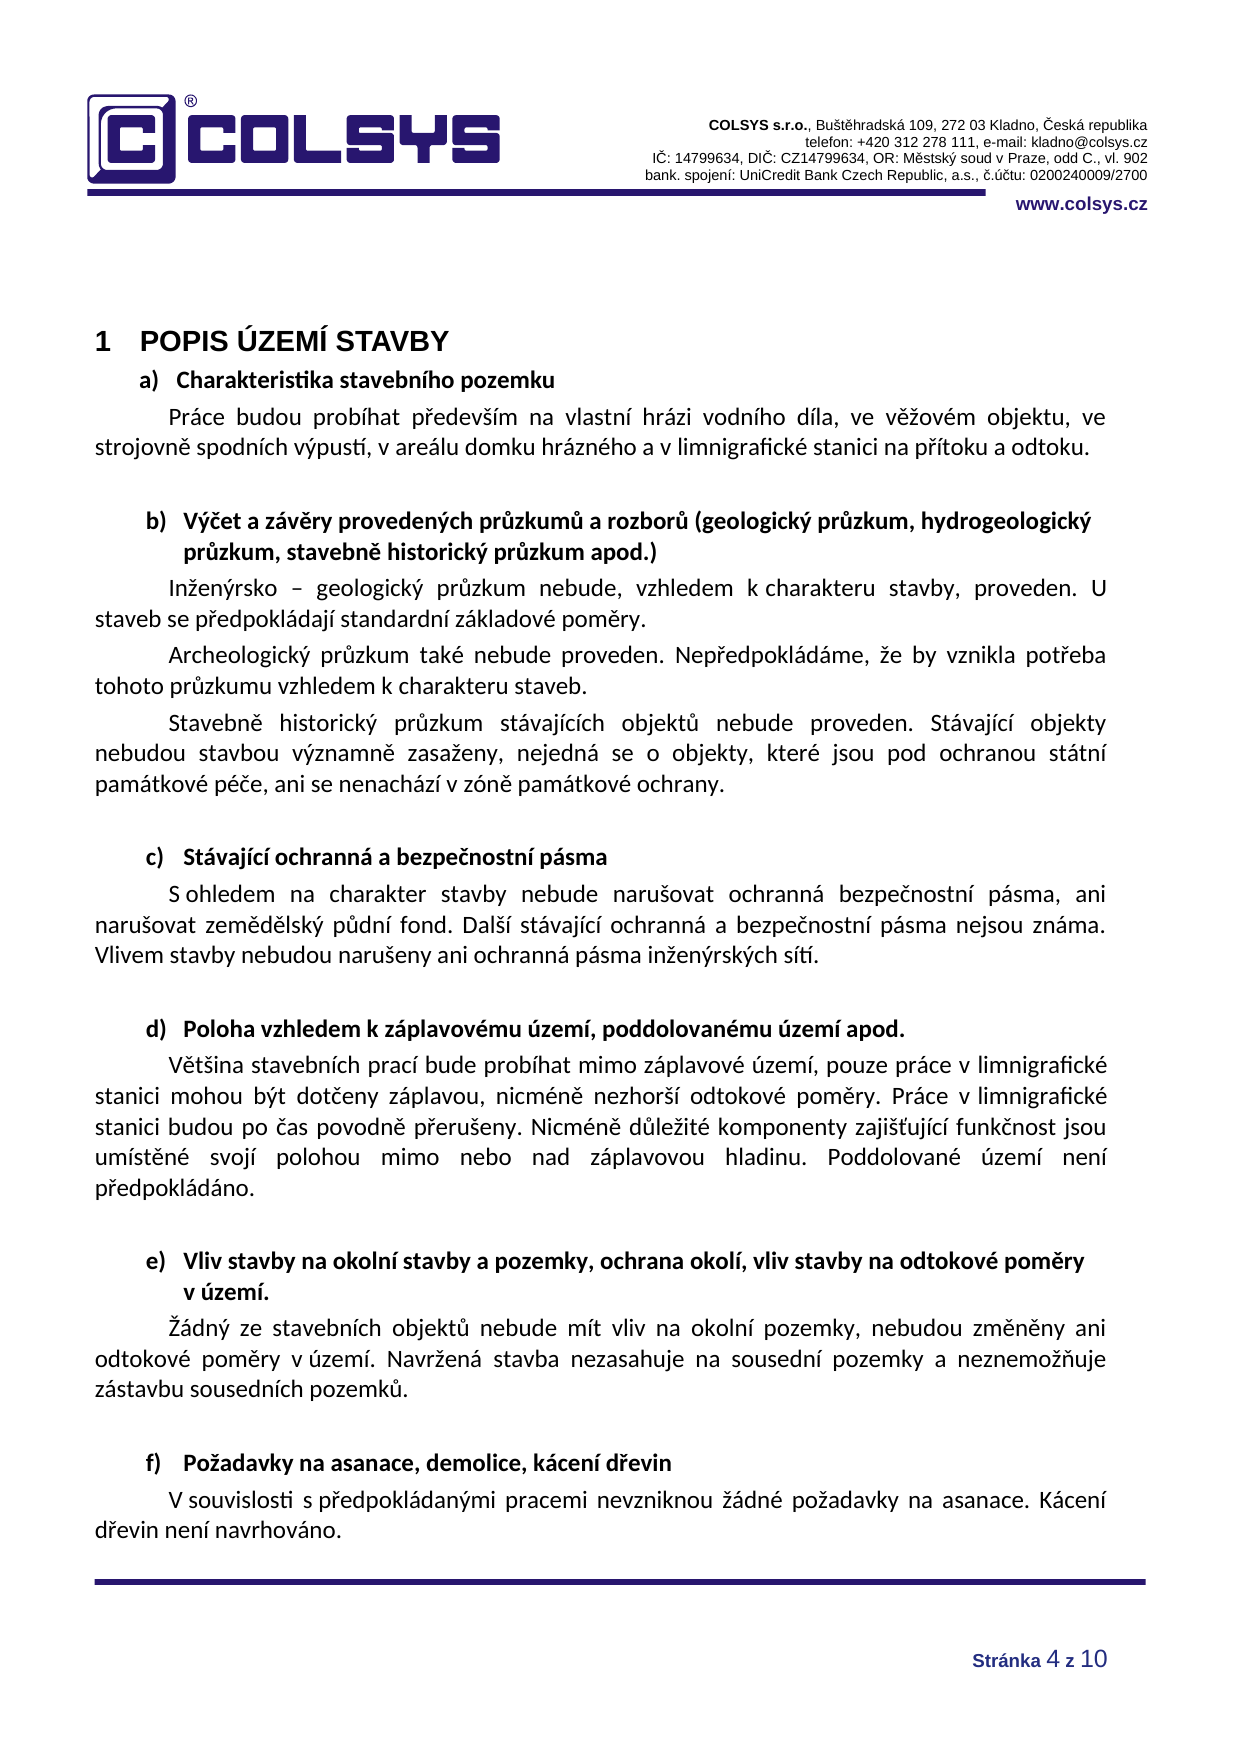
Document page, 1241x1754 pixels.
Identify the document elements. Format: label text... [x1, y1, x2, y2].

list Výčet a závěry provedených průzkumů a rozborů (geologický průzkum, hydrogeologický průzkum, stavebně historický průzkum apod.) [146, 505, 1107, 566]
list Poloha vzhledem k záplavovému území, poddolovanému území apod. [146, 1013, 1107, 1043]
text Žádný ze stavebních objektů nebude mít vliv na okolní pozemky, nebudou změněny ani odtokové poměry v území. Navržená stavba nezasahuje na sousední pozemky a neznemožňuje zástavbu sousedních pozemků. [94, 1313, 1107, 1404]
text pOPIS ÚZEMÍ STAVBY [94, 324, 1107, 358]
text S ohledem na charakter stavby nebude narušovat ochranná bezpečnostní pásma, ani narušovat zemědělský půdní fond. Další stávající ochranná a bezpečnostní pásma nejsou známa. Vlivem stavby nebudou narušeny ani ochranná pásma inženýrských sítí. [94, 878, 1107, 970]
list Požadavky na asanace, demolice, kácení dřevin [146, 1447, 1107, 1478]
list Charakteristika stavebního pozemku [139, 364, 1107, 395]
text Inženýrsko – geologický průzkum nebude, vzhledem k charakteru stavby, proveden. U staveb se předpokládají standardní základové poměry. [94, 572, 1107, 633]
list Vliv stavby na okolní stavby a pozemky, ochrana okolí, vliv stavby na odtokové poměry v území. [146, 1245, 1107, 1306]
text Většina stavebních prací bude probíhat mimo záplavové území, pouze práce v limnigrafické stanici mohou být dotčeny záplavou, nicméně nezhorší odtokové poměry. Práce v limnigrafické stanici budou po čas povodně přerušeny. Nicméně důležité komponenty zajišťující funkčnost jsou umístěné svojí polohou mimo nebo nad záplavovou hladinu. Poddolované území není předpokládáno. [94, 1050, 1107, 1202]
text Práce budou probíhat především na vlastní hrázi vodního díla, ve věžovém objektu, ve strojovně spodních výpustí, v areálu domku hrázného a v limnigrafické stanici na přítoku a odtoku. [94, 401, 1107, 462]
text Stavebně historický průzkum stávajících objektů nebude proveden. Stávající objekty nebudou stavbou významně zasaženy, nejedná se o objekty, které jsou pod ochranou státní památkové péče, ani se nenachází v zóně památkové ochrany. [94, 707, 1107, 798]
text V souvislosti s předpokládanými pracemi nevzniknou žádné požadavky na asanace. Kácení dřevin není navrhováno. [94, 1484, 1107, 1545]
list Stávající ochranná a bezpečnostní pásma [146, 842, 1107, 872]
text Archeologický průzkum také nebude proveden. Nepředpokládáme, že by vznikla potřeba tohoto průzkumu vzhledem k charakteru staveb. [94, 640, 1107, 701]
